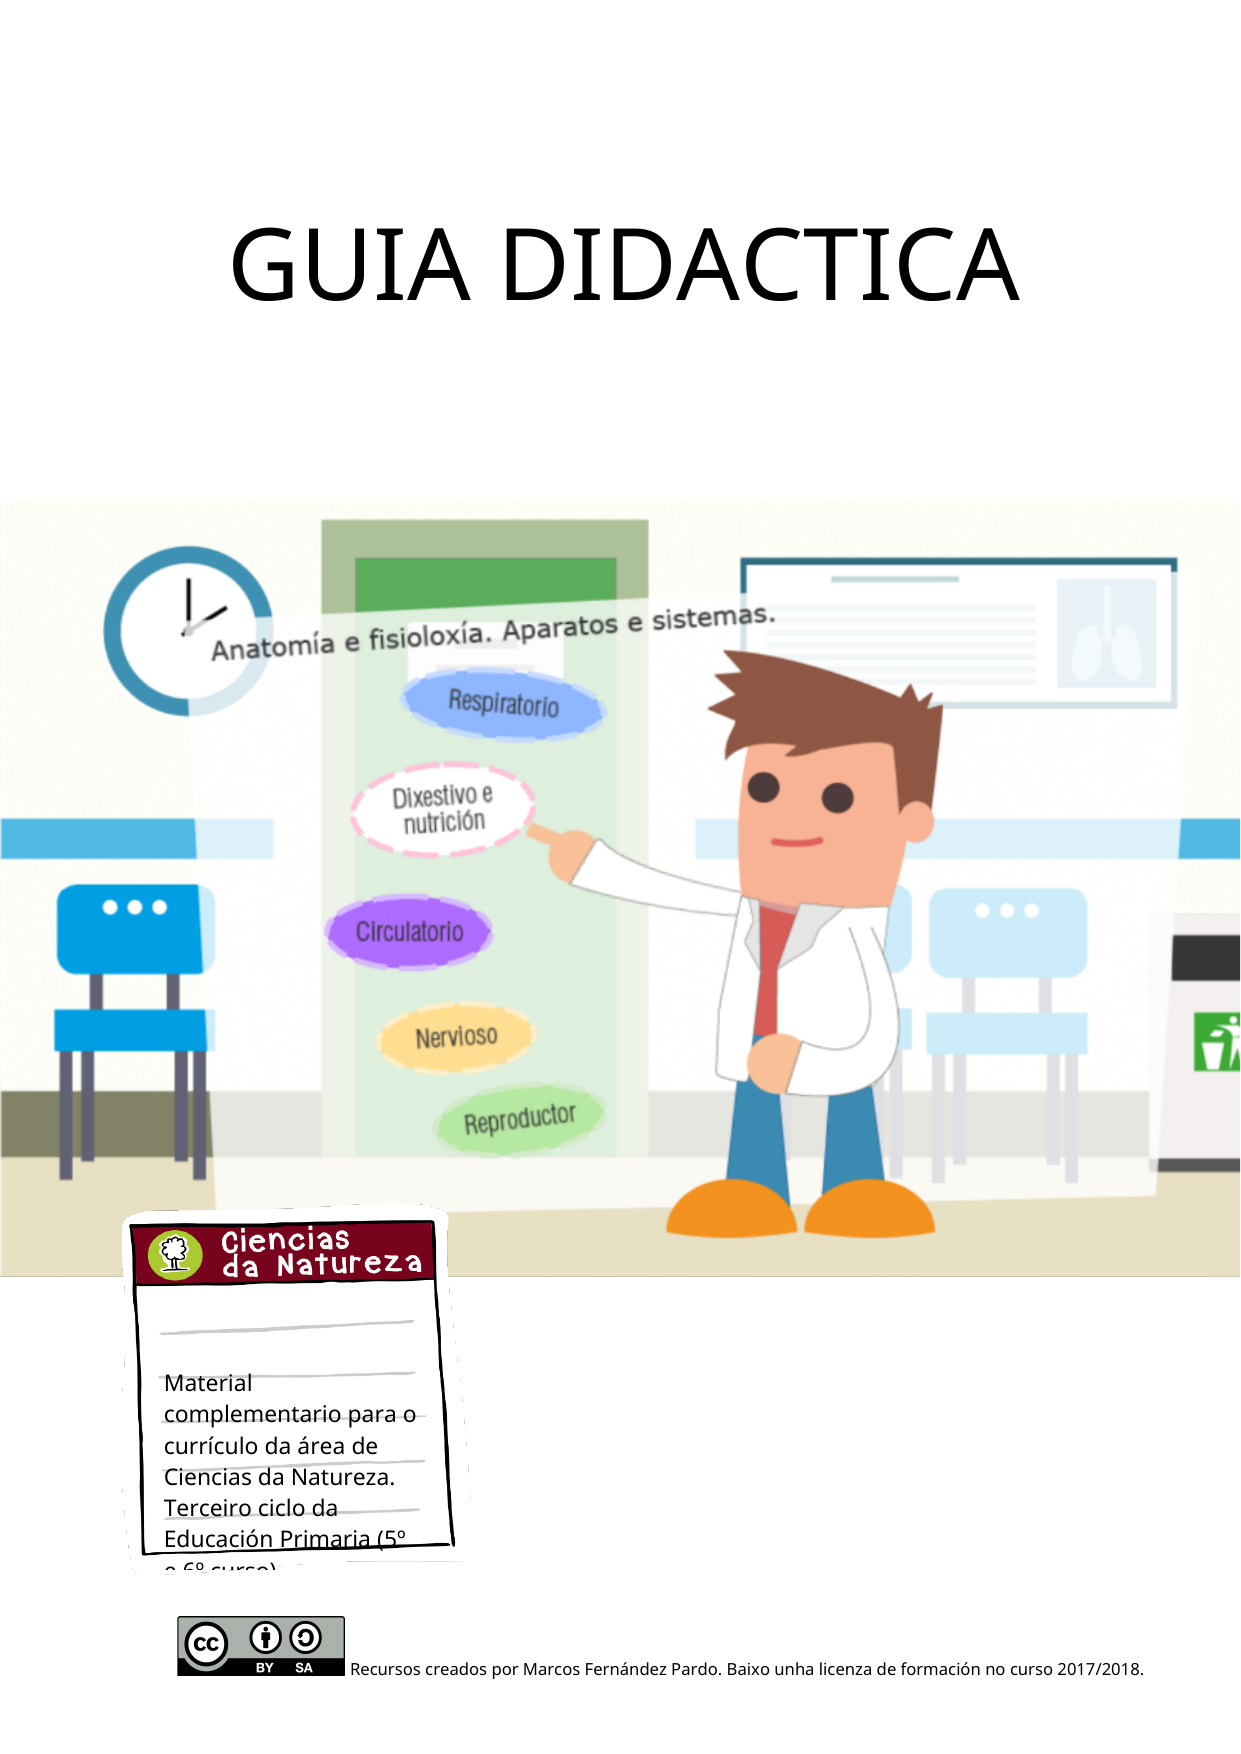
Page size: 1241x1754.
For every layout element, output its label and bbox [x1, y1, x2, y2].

picture [177, 1616, 345, 1676]
picture [0, 500, 1241, 1575]
